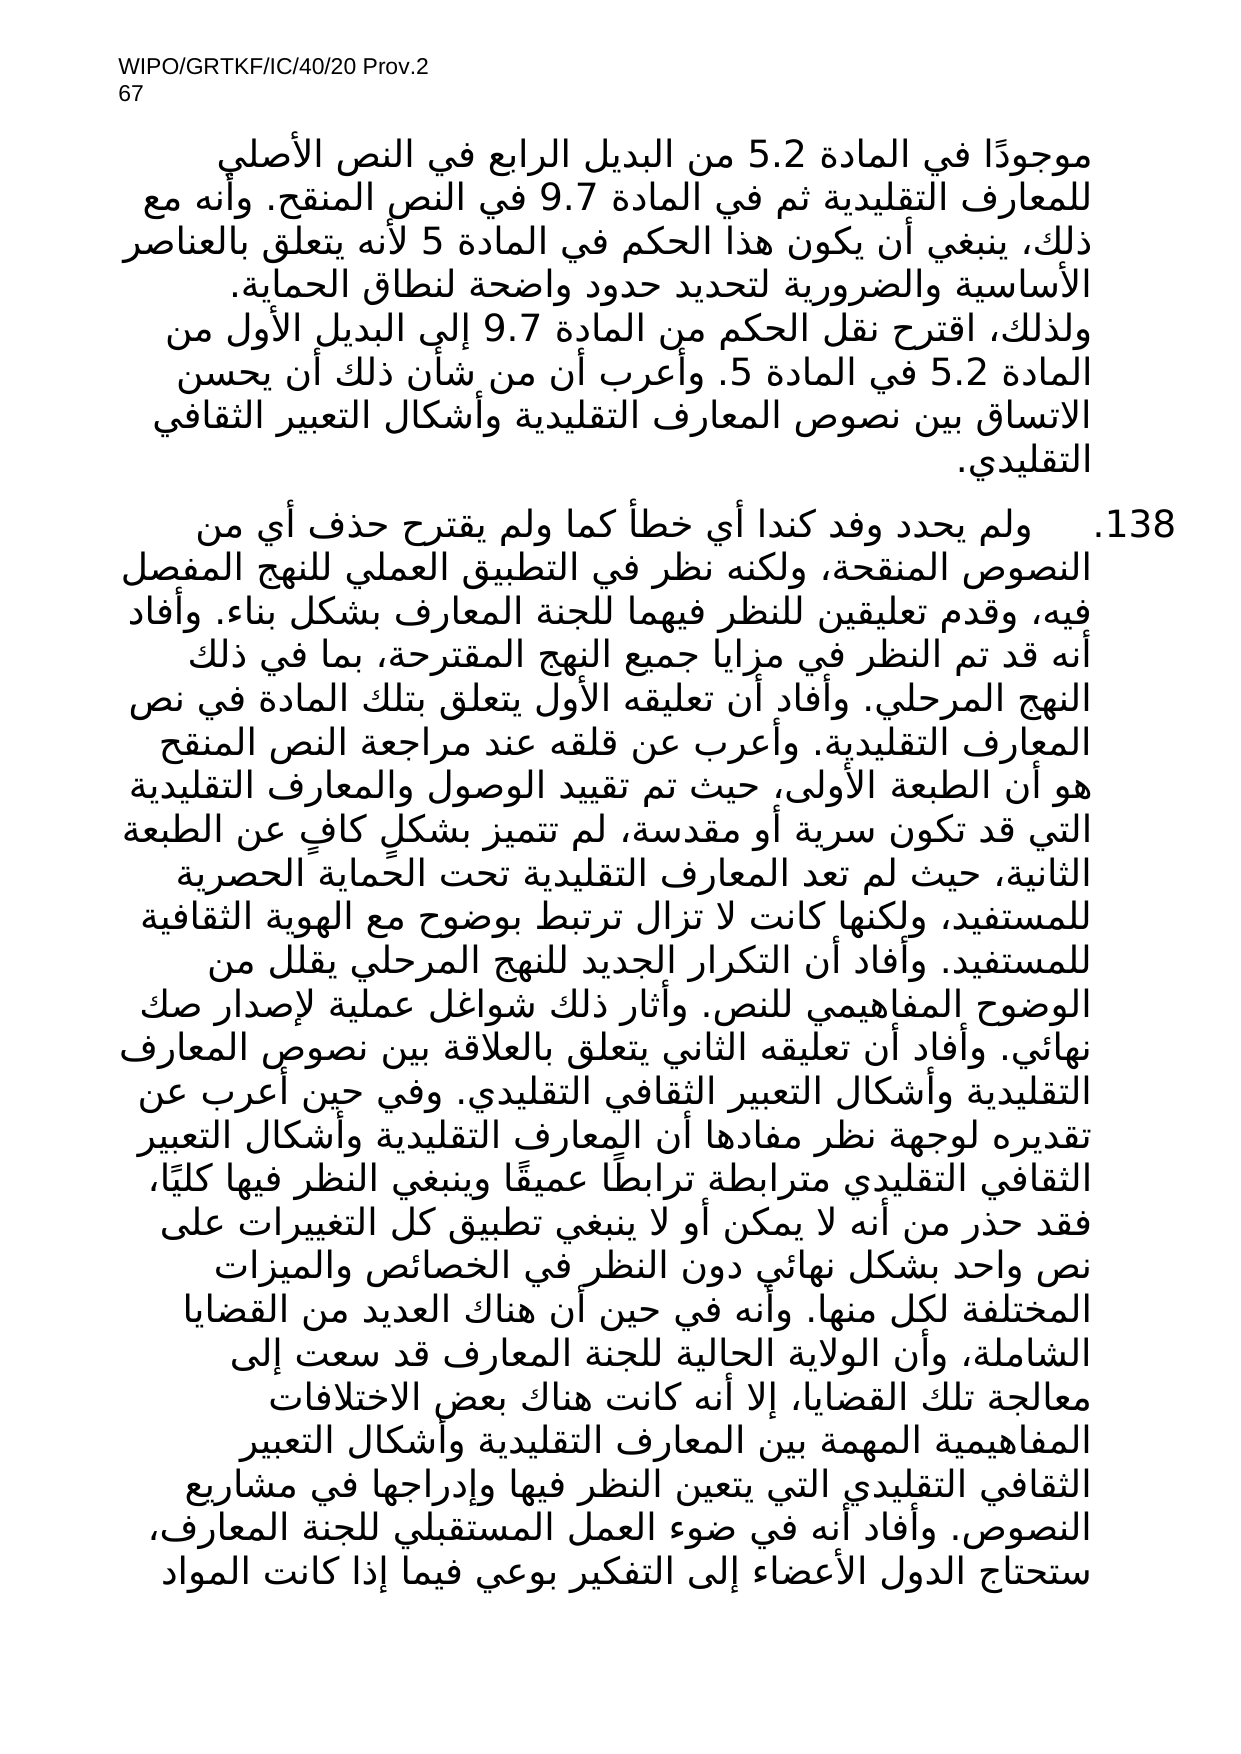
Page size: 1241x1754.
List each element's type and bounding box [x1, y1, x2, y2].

text [118, 502, 1092, 1593]
text [118, 132, 1092, 481]
